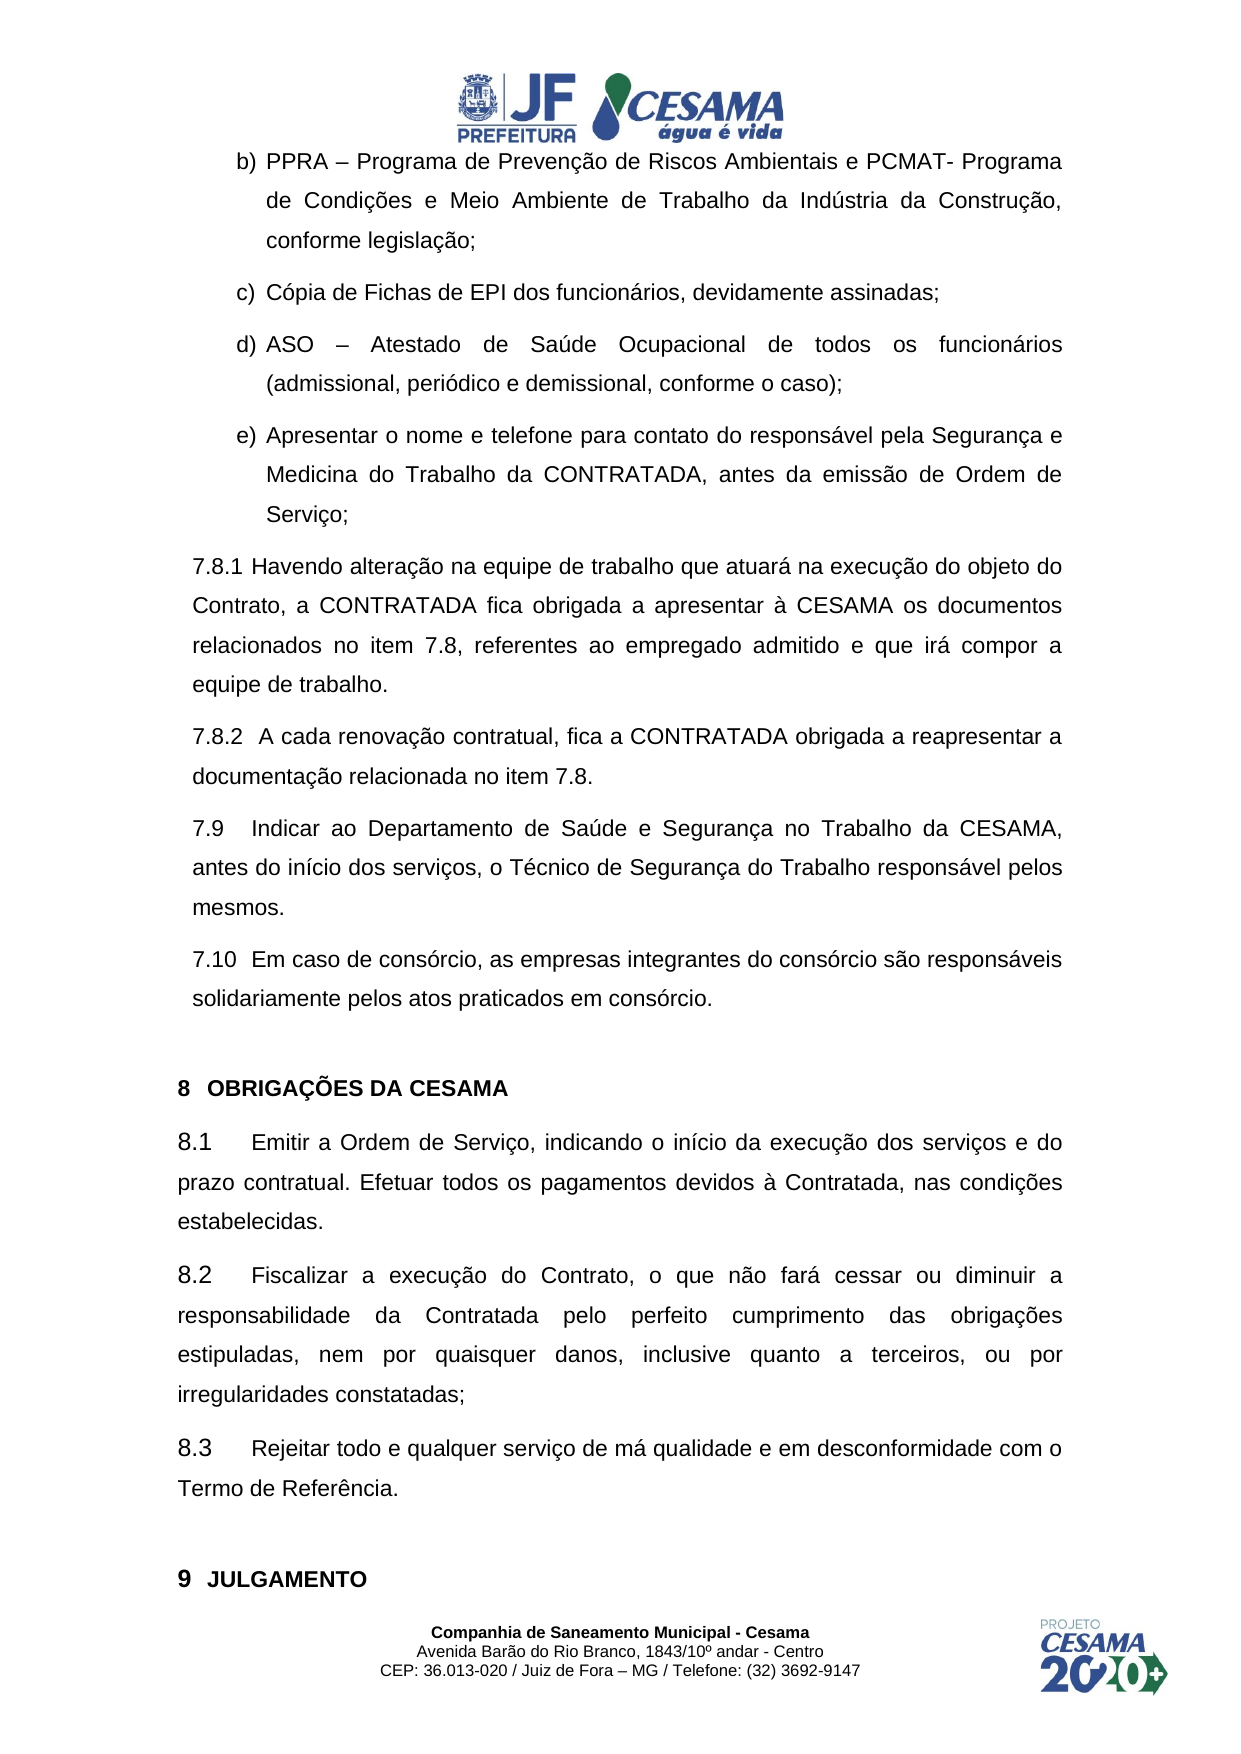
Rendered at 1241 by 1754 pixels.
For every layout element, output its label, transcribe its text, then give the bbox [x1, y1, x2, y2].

list Rejeitar todo e qualquer serviço de má qualidade e em desconformidade com o Termo de Referência. [177, 1433, 1063, 1501]
list Fiscalizar a execução do Contrato, o que não fará cessar ou diminuir a responsabilidade da Contratada pelo perfeito cumprimento das obrigações estipuladas, nem por quaisquer danos, inclusive quanto a terceiros, ou por irregularidades constatadas; [177, 1260, 1063, 1407]
list A cada renovação contratual, fica a CONTRATADA obrigada a reapresentar a documentação relacionada no item 7.8. [192, 723, 1063, 789]
list JULGAMENTO [177, 1564, 1063, 1593]
list Havendo alteração na equipe de trabalho que atuará na execução do objeto do Contrato, a CONTRATADA fica obrigada a apresentar à CESAMA os documentos relacionados no item 7.8, referentes ao empregado admitido e que irá compor a equipe de trabalho. [192, 553, 1063, 698]
picture [1040, 1619, 1168, 1696]
picture [456, 73, 784, 143]
list Apresentar o nome e telefone para contato do responsável pela Segurança e Medicina do Trabalho da CONTRATADA, antes da emissão de Ordem de Serviço; [236, 422, 1063, 527]
list ASO – Atestado de Saúde Ocupacional de todos os funcionários (admissional, periódico e demissional, conforme o caso); [236, 331, 1063, 396]
list OBRIGAÇÕES DA CESAMA [177, 1075, 1063, 1101]
list Cópia de Fichas de EPI dos funcionários, devidamente assinadas; [236, 278, 1063, 305]
list Emitir a Ordem de Serviço, indicando o início da execução dos serviços e do prazo contratual. Efetuar todos os pagamentos devidos à Contratada, nas condições estabelecidas. [177, 1127, 1063, 1234]
list Indicar ao Departamento de Saúde e Segurança no Trabalho da CESAMA, antes do início dos serviços, o Técnico de Segurança do Trabalho responsável pelos mesmos. [192, 815, 1063, 920]
list PPRA – Programa de Prevenção de Riscos Ambientais e PCMAT- Programa de Condições e Meio Ambiente de Trabalho da Indústria da Construção, conforme legislação; [236, 148, 1063, 253]
list Em caso de consórcio, as empresas integrantes do consórcio são responsáveis solidariamente pelos atos praticados em consórcio. [192, 946, 1063, 1012]
